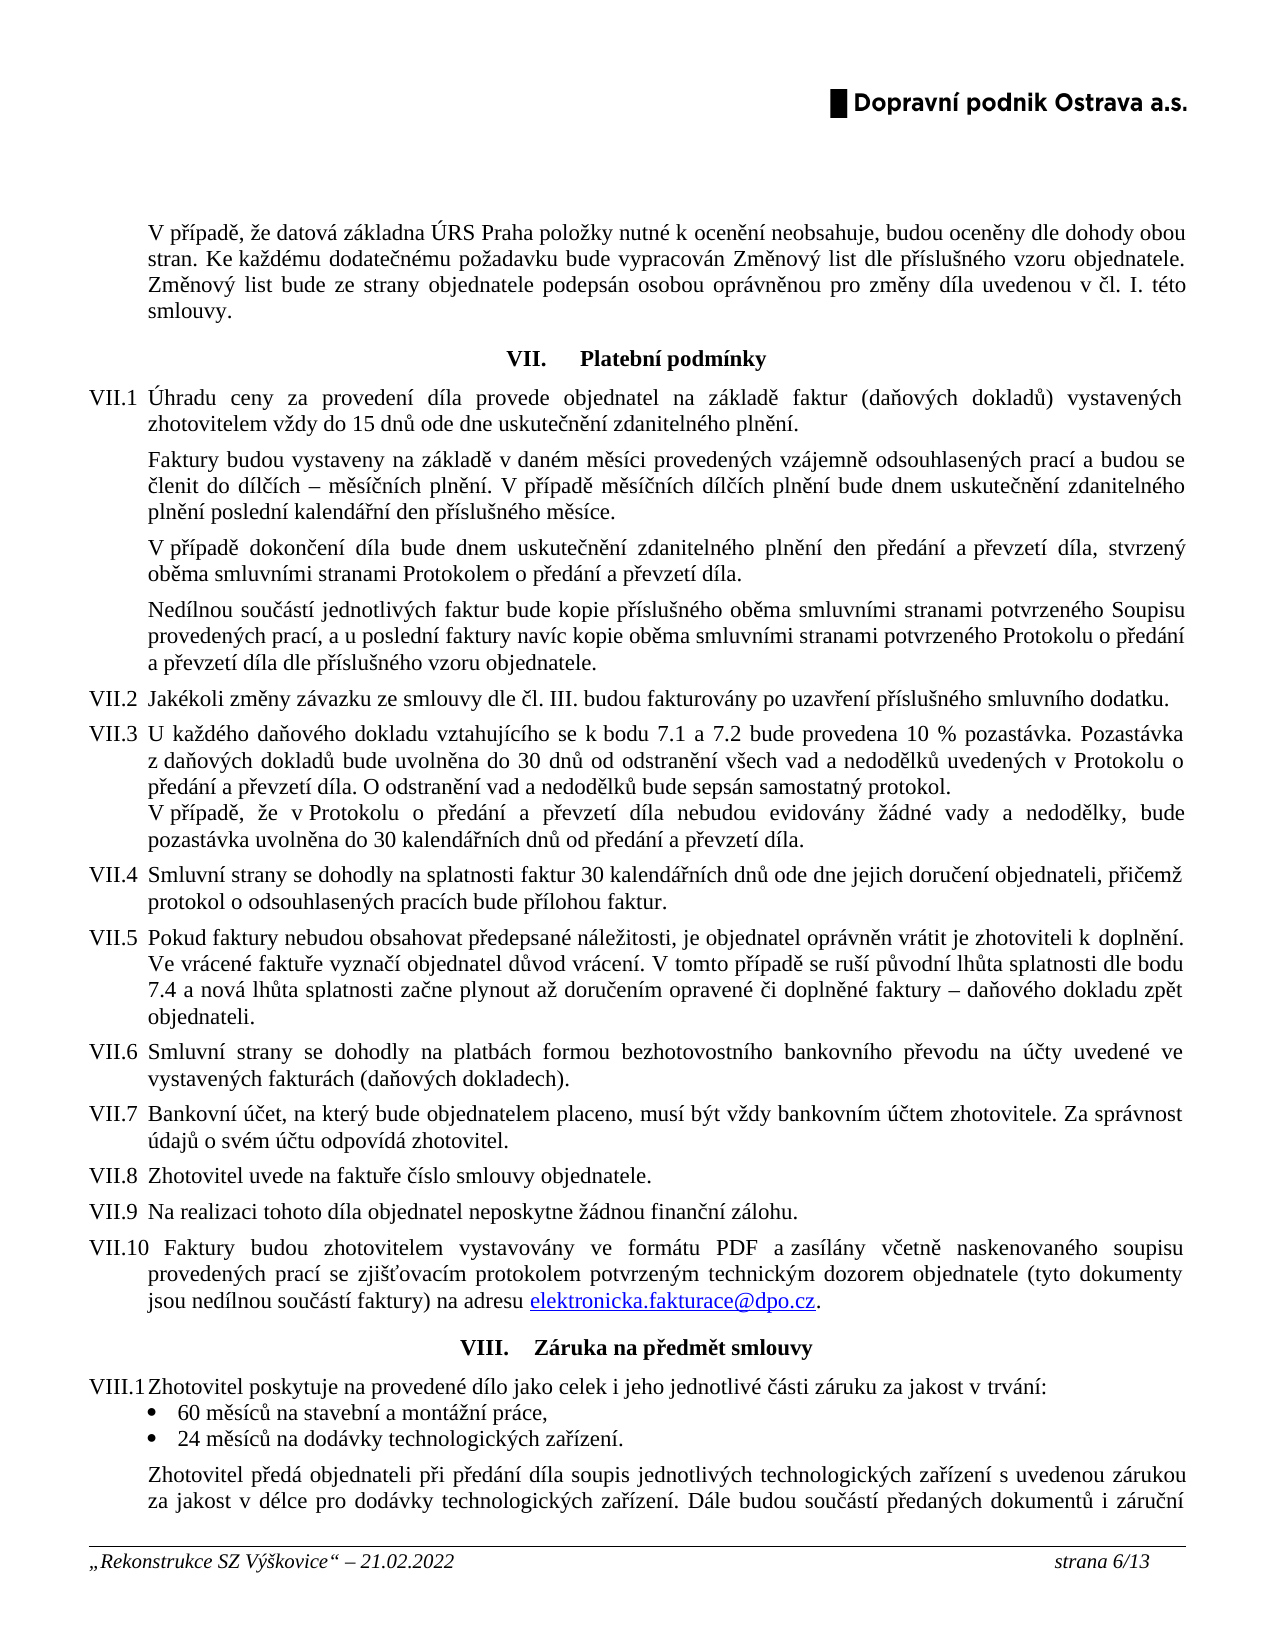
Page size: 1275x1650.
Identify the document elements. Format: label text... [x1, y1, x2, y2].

list Smluvní strany se dohodly na splatnosti faktur 30 kalendářních dnů ode dne jejich doručení objednateli, přičemž protokol o odsouhlasených pracích bude přílohou faktur. [89, 862, 1184, 914]
text V případě dokončení díla bude dnem uskutečnění zdanitelného plnění den předání a převzetí díla, stvrzený oběma smluvními stranami Protokolem o předání a převzetí díla. [148, 534, 1186, 587]
text 60 měsíců na stavební a montážní práce, [148, 1399, 1186, 1426]
list Jakékoli změny závazku ze smlouvy dle čl. III. budou fakturovány po uzavření příslušného smluvního dodatku. [89, 685, 1184, 711]
list Faktury budou zhotovitelem vystavovány ve formátu PDF a zasílány včetně naskenovaného soupisu provedených prací se zjišťovacím protokolem potvrzeným technickým dozorem objednatele (tyto dokumenty jsou nedílnou součástí faktury) na adresu elektronicka.fakturace@dpo.cz. [89, 1234, 1184, 1313]
list Na realizaci tohoto díla objednatel neposkytne žádnou finanční zálohu. [89, 1198, 1184, 1225]
list Bankovní účet, na který bude objednatelem placeno, musí být vždy bankovním účtem zhotovitele. Za správnost údajů o svém účtu odpovídá zhotovitel. [89, 1101, 1184, 1153]
text 24 měsíců na dodávky technologických zařízení. [148, 1426, 1186, 1452]
list Zhotovitel uvede na faktuře číslo smlouvy objednatele. [89, 1163, 1184, 1189]
subtitle Platební podmínky [89, 345, 1184, 371]
list Úhradu ceny za provedení díla provede objednatel na základě faktur (daňových dokladů) vystavených zhotovitelem vždy do 15 dnů ode dne uskutečnění zdanitelného plnění. [89, 384, 1184, 436]
picture [830, 89, 1187, 118]
list Pokud faktury nebudou obsahovat předepsané náležitosti, je objednatel oprávněn vrátit je zhotoviteli k doplnění. Ve vrácené faktuře vyznačí objednatel důvod vrácení. V tomto případě se ruší původní lhůta splatnosti dle bodu 7.4 a nová lhůta splatnosti začne plynout až doručením opravené či doplněné faktury – daňového dokladu zpět objednateli. [89, 924, 1184, 1029]
list U každého daňového dokladu vztahujícího se k bodu 7.1 a 7.2 bude provedena 10 % pozastávka. Pozastávka z daňových dokladů bude uvolněna do 30 dnů od odstranění všech vad a nedodělků uvedených v Protokolu o předání a převzetí díla. O odstranění vad a nedodělků bude sepsán samostatný protokol. [89, 720, 1184, 799]
list Smluvní strany se dohodly na platbách formou bezhotovostního bankovního převodu na účty uvedené ve vystavených fakturách (daňových dokladech). [89, 1038, 1184, 1091]
list Zhotovitel poskytuje na provedené dílo jako celek i jeho jednotlivé části záruku za jakost v trvání: [89, 1373, 1184, 1399]
text V případě, že v Protokolu o předání a převzetí díla nebudou evidovány žádné vady a nedodělky, bude pozastávka uvolněna do 30 kalendářních dnů od předání a převzetí díla. [148, 799, 1186, 852]
text V případě, že datová základna ÚRS Praha položky nutné k ocenění neobsahuje, budou oceněny dle dohody obou stran. Ke každému dodatečnému požadavku bude vypracován Změnový list dle příslušného vzoru objednatele. Změnový list bude ze strany objednatele podepsán osobou oprávněnou pro změny díla uvedenou v čl. I. této smlouvy. [148, 218, 1186, 324]
text Nedílnou součástí jednotlivých faktur bude kopie příslušného oběma smluvními stranami potvrzeného Soupisu provedených prací, a u poslední faktury navíc kopie oběma smluvními stranami potvrzeného Protokolu o předání a převzetí díla dle příslušného vzoru objednatele. [148, 596, 1186, 675]
text Faktury budou vystaveny na základě v daném měsíci provedených vzájemně odsouhlasených prací a budou se členit do dílčích – měsíčních plnění. V případě měsíčních dílčích plnění bude dnem uskutečnění zdanitelného plnění poslední kalendářní den příslušného měsíce. [148, 446, 1186, 525]
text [148, 1461, 1186, 1514]
subtitle Záruka na předmět smlouvy [89, 1334, 1184, 1360]
